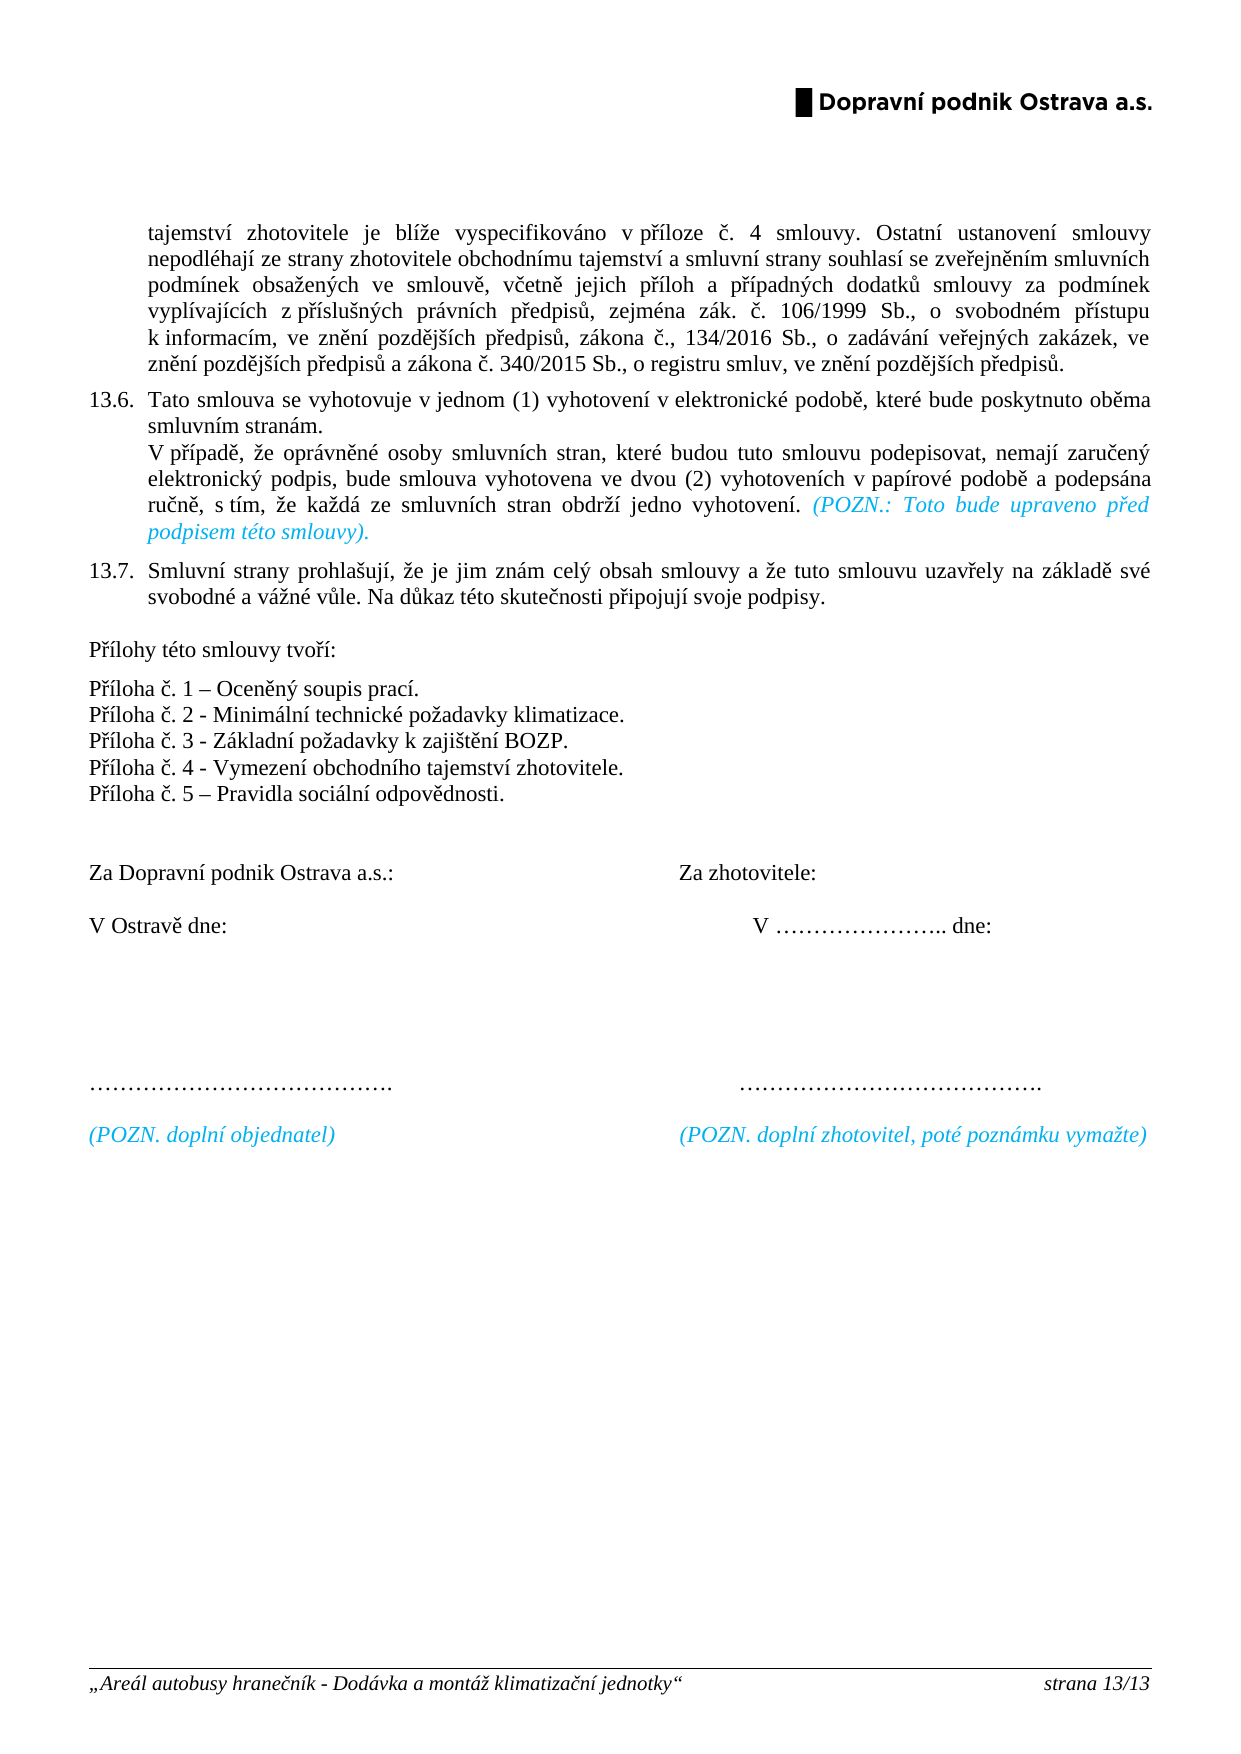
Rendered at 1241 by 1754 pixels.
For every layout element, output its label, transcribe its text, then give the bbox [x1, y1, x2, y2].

text …………………………………. …………………………………. [89, 1068, 1152, 1095]
text Příloha č. 5 – Pravidla sociální odpovědnosti. [89, 780, 1152, 806]
text Příloha č. 4 - Vymezení obchodního tajemství zhotovitele. [89, 754, 1152, 780]
list Tato smlouva se vyhotovuje v jednom (1) vyhotovení v elektronické podobě, které bude poskytnuto oběma smluvním stranám. [89, 386, 1152, 439]
picture [795, 88, 1152, 117]
text V Ostravě dne: V ………………….. dne: [89, 912, 1152, 938]
text Přílohy této smlouvy tvoří: [89, 636, 1152, 662]
text Příloha č. 1 – Oceněný soupis prací. [89, 674, 1152, 701]
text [148, 218, 1152, 377]
text Příloha č. 2 - Minimální technické požadavky klimatizace. [89, 701, 1152, 727]
list Smluvní strany prohlašují, že je jim znám celý obsah smlouvy a že tuto smlouvu uzavřely na základě své svobodné a vážné vůle. Na důkaz této skutečnosti připojují svoje podpisy. [89, 557, 1152, 609]
text Za Dopravní podnik Ostrava a.s.: Za zhotovitele: [89, 859, 1152, 885]
text (POZN. doplní objednatel) (POZN. doplní zhotovitel, poté poznámku vymažte) [89, 1121, 1152, 1148]
text V případě, že oprávněné osoby smluvních stran, které budou tuto smlouvu podepisovat, nemají zaručený elektronický podpis, bude smlouva vyhotovena ve dvou (2) vyhotoveních v papírové podobě a podepsána ručně, s tím, že každá ze smluvních stran obdrží jedno vyhotovení. (POZN.: Toto bude upraveno před podpisem této smlouvy). [148, 439, 1152, 544]
text Příloha č. 3 - Základní požadavky k zajištění BOZP. [89, 727, 1152, 754]
